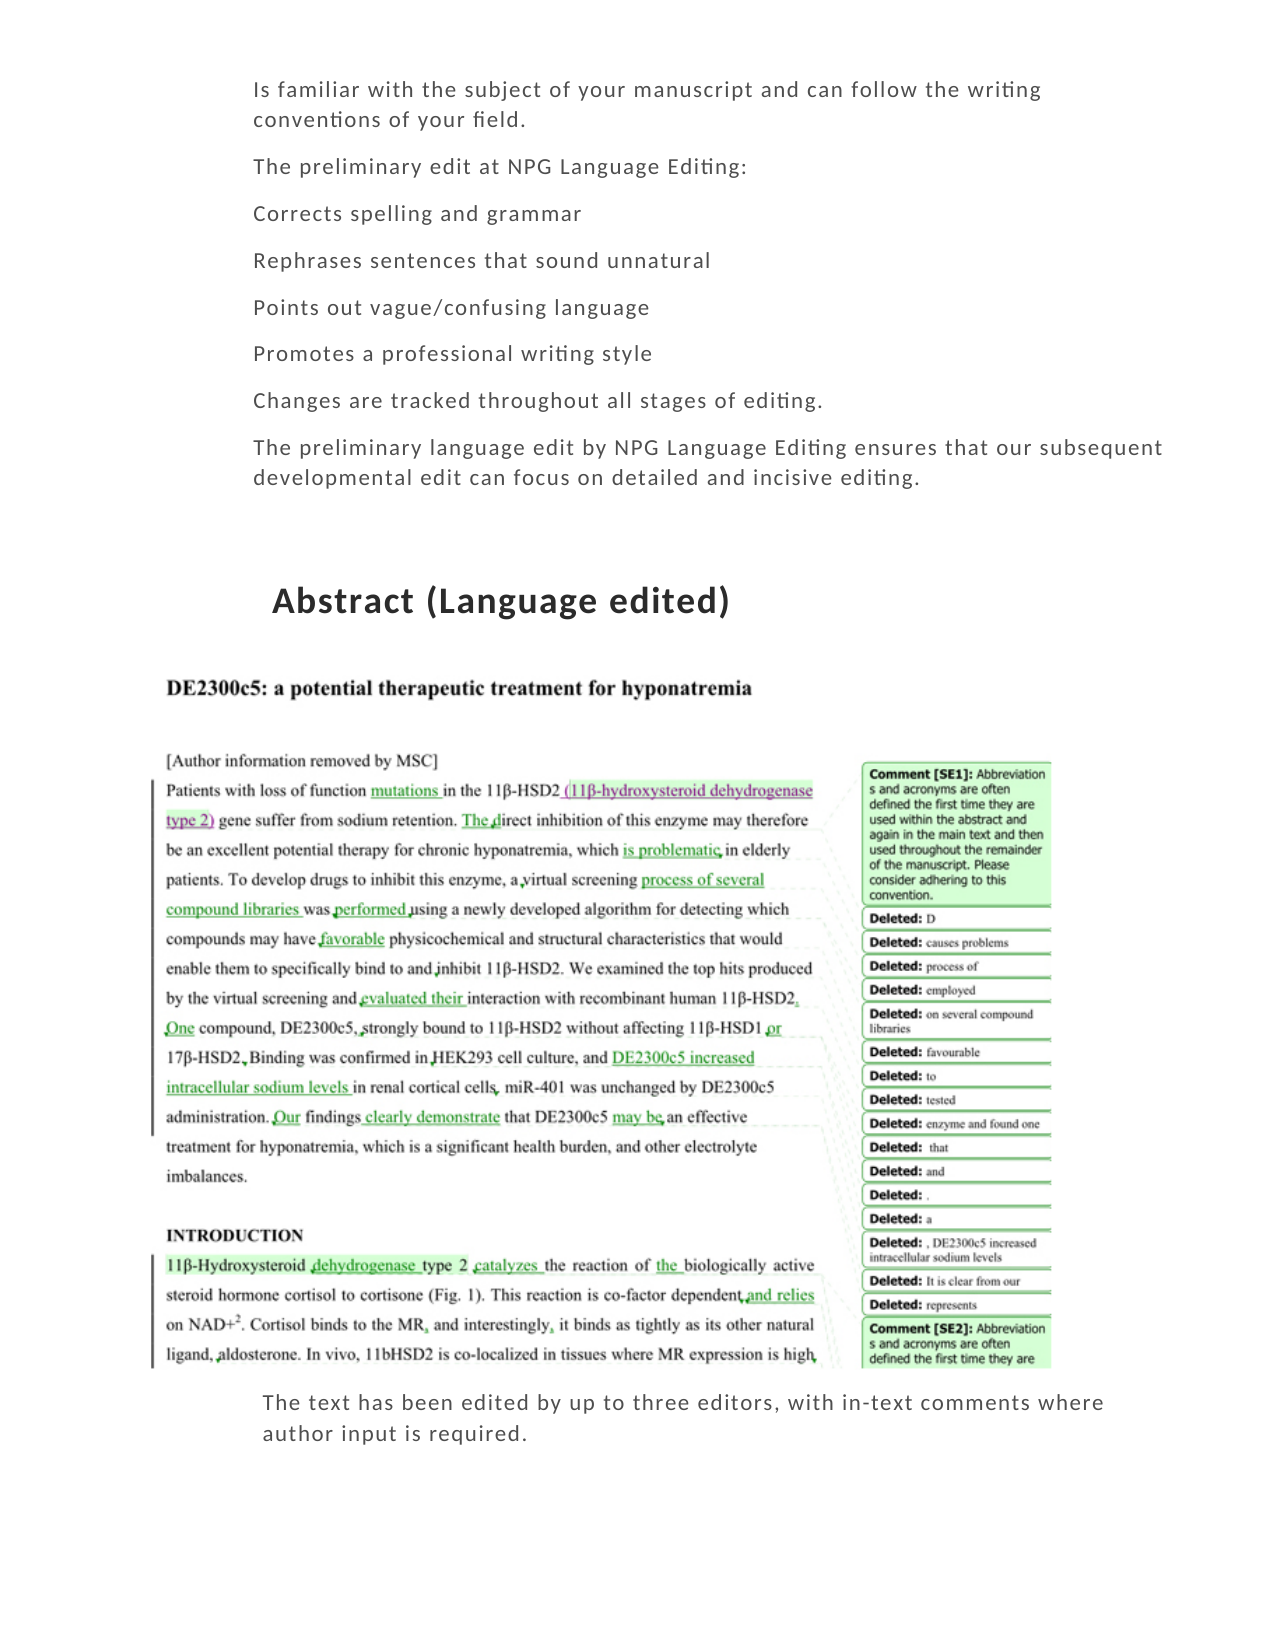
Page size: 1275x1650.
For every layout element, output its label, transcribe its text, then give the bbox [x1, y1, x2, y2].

subtitle The preliminary language edit by NPG Language Editing ensures that our subsequent developmental edit can focus on detailed and incisive editing. [253, 433, 1172, 492]
subtitle The text has been edited by up to three editors, with in-text comments where author input is required. [262, 1388, 1172, 1447]
subtitle Is familiar with the subject of your manuscript and can follow the writing conventions of your field. [253, 75, 1172, 133]
subtitle The preliminary edit at NPG Language Editing: [253, 152, 1172, 180]
subtitle Rephrases sentences that sound unnatural [253, 246, 1172, 274]
subtitle Points out vague/confusing language [253, 293, 1172, 321]
picture [150, 642, 1052, 1370]
subtitle Promotes a professional writing style [253, 339, 1172, 368]
subtitle Corrects spelling and grammar [253, 199, 1172, 227]
subtitle Changes are tracked throughout all stages of editing. [253, 386, 1172, 414]
subtitle Abstract (Language edited) [272, 577, 1172, 622]
